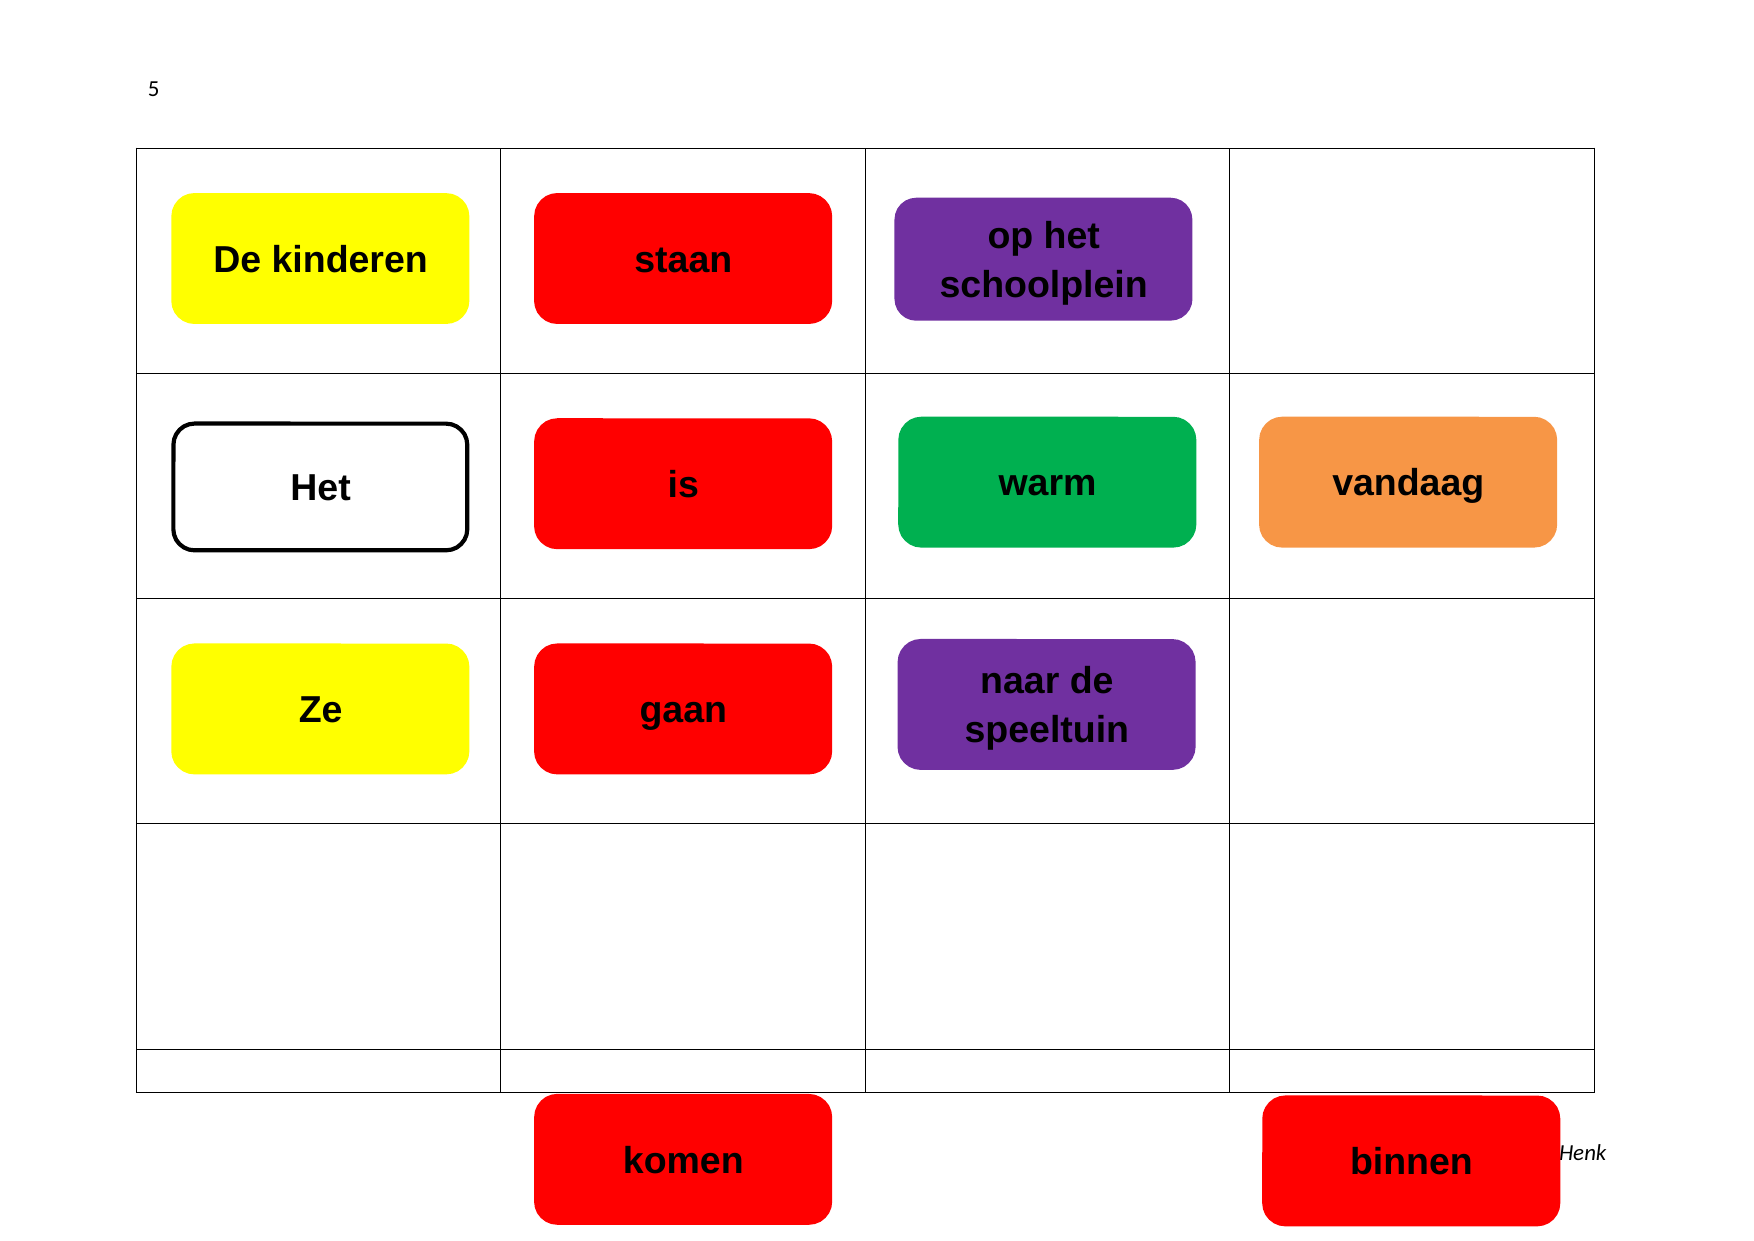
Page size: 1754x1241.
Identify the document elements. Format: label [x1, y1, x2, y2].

table_cell [137, 599, 500, 823]
table_cell [866, 599, 1229, 823]
table_cell [501, 824, 865, 1048]
table_cell [501, 1050, 865, 1092]
table_cell [1230, 1050, 1594, 1092]
table_header [137, 149, 500, 373]
table_cell [1230, 599, 1594, 823]
table_cell [501, 599, 865, 823]
table_header [866, 149, 1229, 373]
table_header [501, 149, 865, 373]
table_cell [866, 1050, 1229, 1092]
table_cell [1230, 824, 1594, 1048]
table_cell [137, 374, 500, 598]
table_cell [501, 374, 865, 598]
table_cell [137, 1050, 500, 1092]
table_cell [866, 824, 1229, 1048]
table_cell [1230, 374, 1594, 598]
table_header [1230, 149, 1594, 373]
table_cell [866, 374, 1229, 598]
table_cell [137, 824, 500, 1048]
